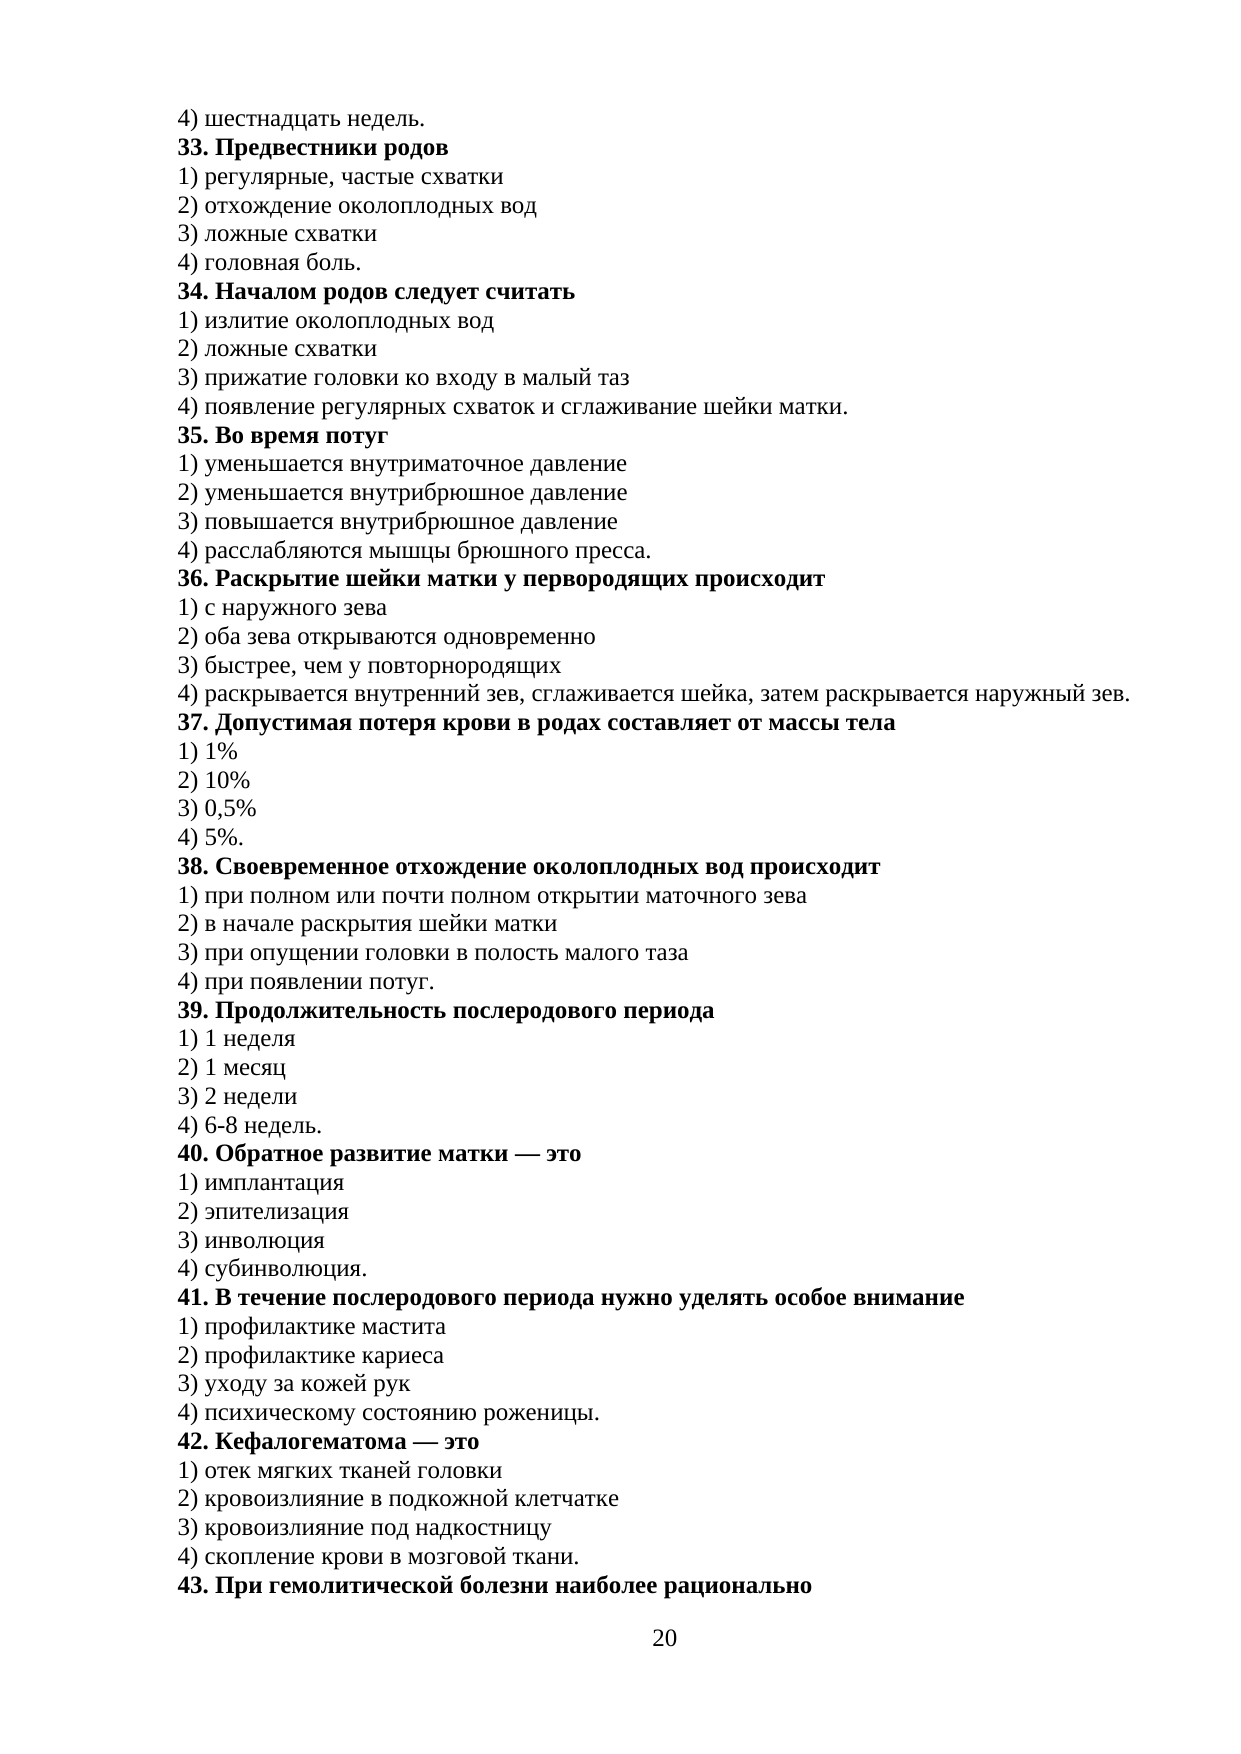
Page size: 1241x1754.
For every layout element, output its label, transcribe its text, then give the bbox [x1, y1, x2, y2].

text 1) имплантация [177, 1167, 1152, 1196]
text 1) 1 неделя [177, 1023, 1152, 1052]
text 4) скопление крови в мозговой ткани. [177, 1541, 1152, 1570]
text 1) 1% [177, 736, 1152, 765]
text 3) уходу за кожей рук [177, 1368, 1152, 1397]
text 42. Кефалогематома — это [177, 1426, 1152, 1455]
text 35. Во время потуг [177, 420, 1152, 448]
text 43. При гемолитической болезни наиболее рационально [177, 1570, 1152, 1598]
text 2) 1 месяц [177, 1052, 1152, 1081]
text 4) головная боль. [177, 247, 1152, 276]
text 4) субинволюция. [177, 1253, 1152, 1282]
text 2) эпителизация [177, 1196, 1152, 1225]
text 2) оба зева открываются одновременно [177, 621, 1152, 650]
text 36. Раскрытие шейки матки у первородящих происходит [177, 563, 1152, 592]
text 2) кровоизлияние в подкожной клетчатке [177, 1483, 1152, 1512]
text 1) с наружного зева [177, 592, 1152, 621]
text 39. Продолжительность послеродового периода [177, 995, 1152, 1023]
text 3) кровоизлияние под надкостницу [177, 1512, 1152, 1541]
text 2) в начале раскрытия шейки матки [177, 908, 1152, 937]
text 1) при полном или почти полном открытии маточного зева [177, 880, 1152, 908]
text 4) психическому состоянию роженицы. [177, 1397, 1152, 1426]
text 34. Началом родов следует считать [177, 276, 1152, 305]
text 37. Допустимая потеря крови в родах составляет от массы тела [177, 707, 1152, 736]
text 2) ложные схватки [177, 333, 1152, 362]
text 40. Обратное развитие матки — это [177, 1138, 1152, 1167]
text 4) при появлении потуг. [177, 966, 1152, 995]
text 4) раскрывается внутренний зев, сглаживается шейка, затем раскрывается наружный зев. [177, 678, 1152, 707]
text 4) 5%. [177, 822, 1152, 851]
text 4) 6-8 недель. [177, 1110, 1152, 1138]
text 2) 10% [177, 765, 1152, 793]
text 38. Своевременное отхождение околоплодных вод происходит [177, 851, 1152, 880]
text 1) отек мягких тканей головки [177, 1455, 1152, 1483]
text 1) излитие околоплодных вод [177, 305, 1152, 333]
text 2) отхождение околоплодных вод [177, 190, 1152, 218]
text 4) шестнадцать недель. [177, 103, 1152, 132]
text 4) расслабляются мышцы брюшного пресса. [177, 535, 1152, 563]
text 3) 0,5% [177, 793, 1152, 822]
text 1) уменьшается внутриматочное давление [177, 448, 1152, 477]
text 3) 2 недели [177, 1081, 1152, 1110]
text 3) быстрее, чем у повторнородящих [177, 650, 1152, 678]
text 3) ложные схватки [177, 218, 1152, 247]
text 2) уменьшается внутрибрюшное давление [177, 477, 1152, 506]
text 1) профилактике мастита [177, 1311, 1152, 1340]
text 4) появление регулярных схваток и сглаживание шейки матки. [177, 391, 1152, 420]
text 3) инволюция [177, 1225, 1152, 1253]
text 41. В течение послеродового периода нужно уделять особое внимание [177, 1282, 1152, 1311]
text 3) при опущении головки в полость малого таза [177, 937, 1152, 966]
text 1) регулярные, частые схватки [177, 161, 1152, 190]
text 3) повышается внутрибрюшное давление [177, 506, 1152, 535]
text 33. Предвестники родов [177, 132, 1152, 161]
text 2) профилактике кариеса [177, 1340, 1152, 1368]
text 3) прижатие головки ко входу в малый таз [177, 362, 1152, 391]
